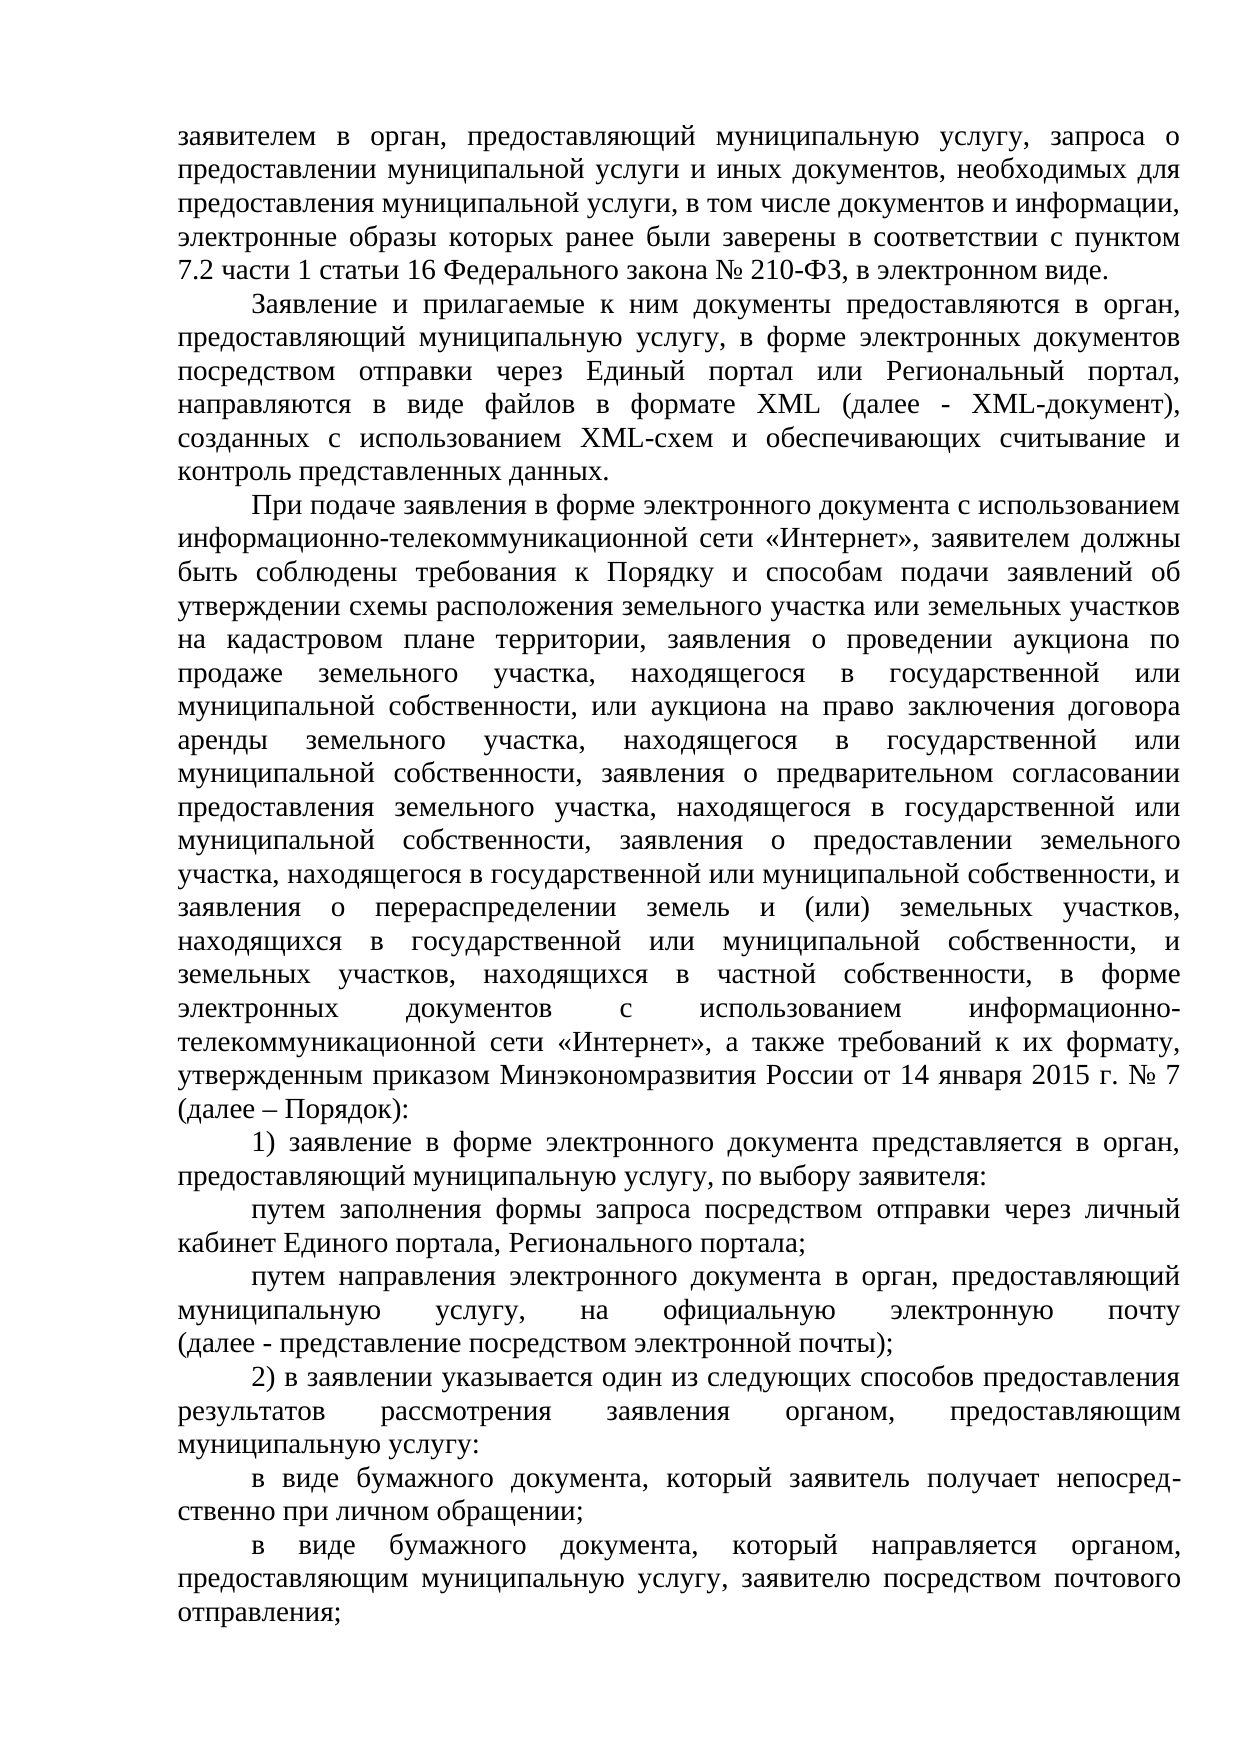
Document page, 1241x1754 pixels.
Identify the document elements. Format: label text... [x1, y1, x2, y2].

text путем заполнения формы запроса посредством отправки через личный кабинет Единого портала, Регионального портала; [177, 1191, 1181, 1258]
text путем направления электронного документа в орган, предоставляющий муниципальную услугу, на официальную электронную почту (далее - представление посредством электронной почты); [177, 1258, 1181, 1359]
text 2) в заявлении указывается один из следующих способов предоставления результатов рассмотрения заявления органом, предоставляющим муниципальную услугу: [177, 1359, 1181, 1460]
text При подаче заявления в форме электронного документа с использованием информационно-телекоммуникационной сети «Интернет», заявителем должны быть соблюдены требования к Порядку и способам подачи заявлений об утверждении схемы расположения земельного участка или земельных участков на кадастровом плане территории, заявления о проведении аукциона по продаже земельного участка, находящегося в государственной или муниципальной собственности, или аукциона на право заключения договора аренды земельного участка, находящегося в государственной или муниципальной собственности, заявления о предварительном согласовании предоставления земельного участка, находящегося в государственной или муниципальной собственности, заявления о предоставлении земельного участка, находящегося в государственной или муниципальной собственности, и заявления о перераспределении земель и (или) земельных участков, находящихся в государственной или муниципальной собственности, и земельных участков, находящихся в частной собственности, в форме электронных документов с использованием информационно-телекоммуникационной сети «Интернет», а также требований к их формату, утвержденным приказом Минэкономразвития России от 14 января 2015 г. № 7 (далее – Порядок): [177, 487, 1181, 1124]
text Заявление и прилагаемые к ним документы предоставляются в орган, предоставляющий муниципальную услугу, в форме электронных документов посредством отправки через Единый портал или Региональный портал, направляются в виде файлов в формате XML (далее - XML-документ), созданных с использованием XML-схем и обеспечивающих считывание и контроль представленных данных. [177, 286, 1181, 487]
text в виде бумажного документа, который заявитель получает непосредственно при личном обращении; [177, 1460, 1181, 1527]
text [177, 118, 1181, 286]
text 1) заявление в форме электронного документа представляется в орган, предоставляющий муниципальную услугу, по выбору заявителя: [177, 1124, 1181, 1191]
text в виде бумажного документа, который направляется органом, предоставляющим муниципальную услугу, заявителю посредством почтового отправления; [177, 1527, 1181, 1627]
